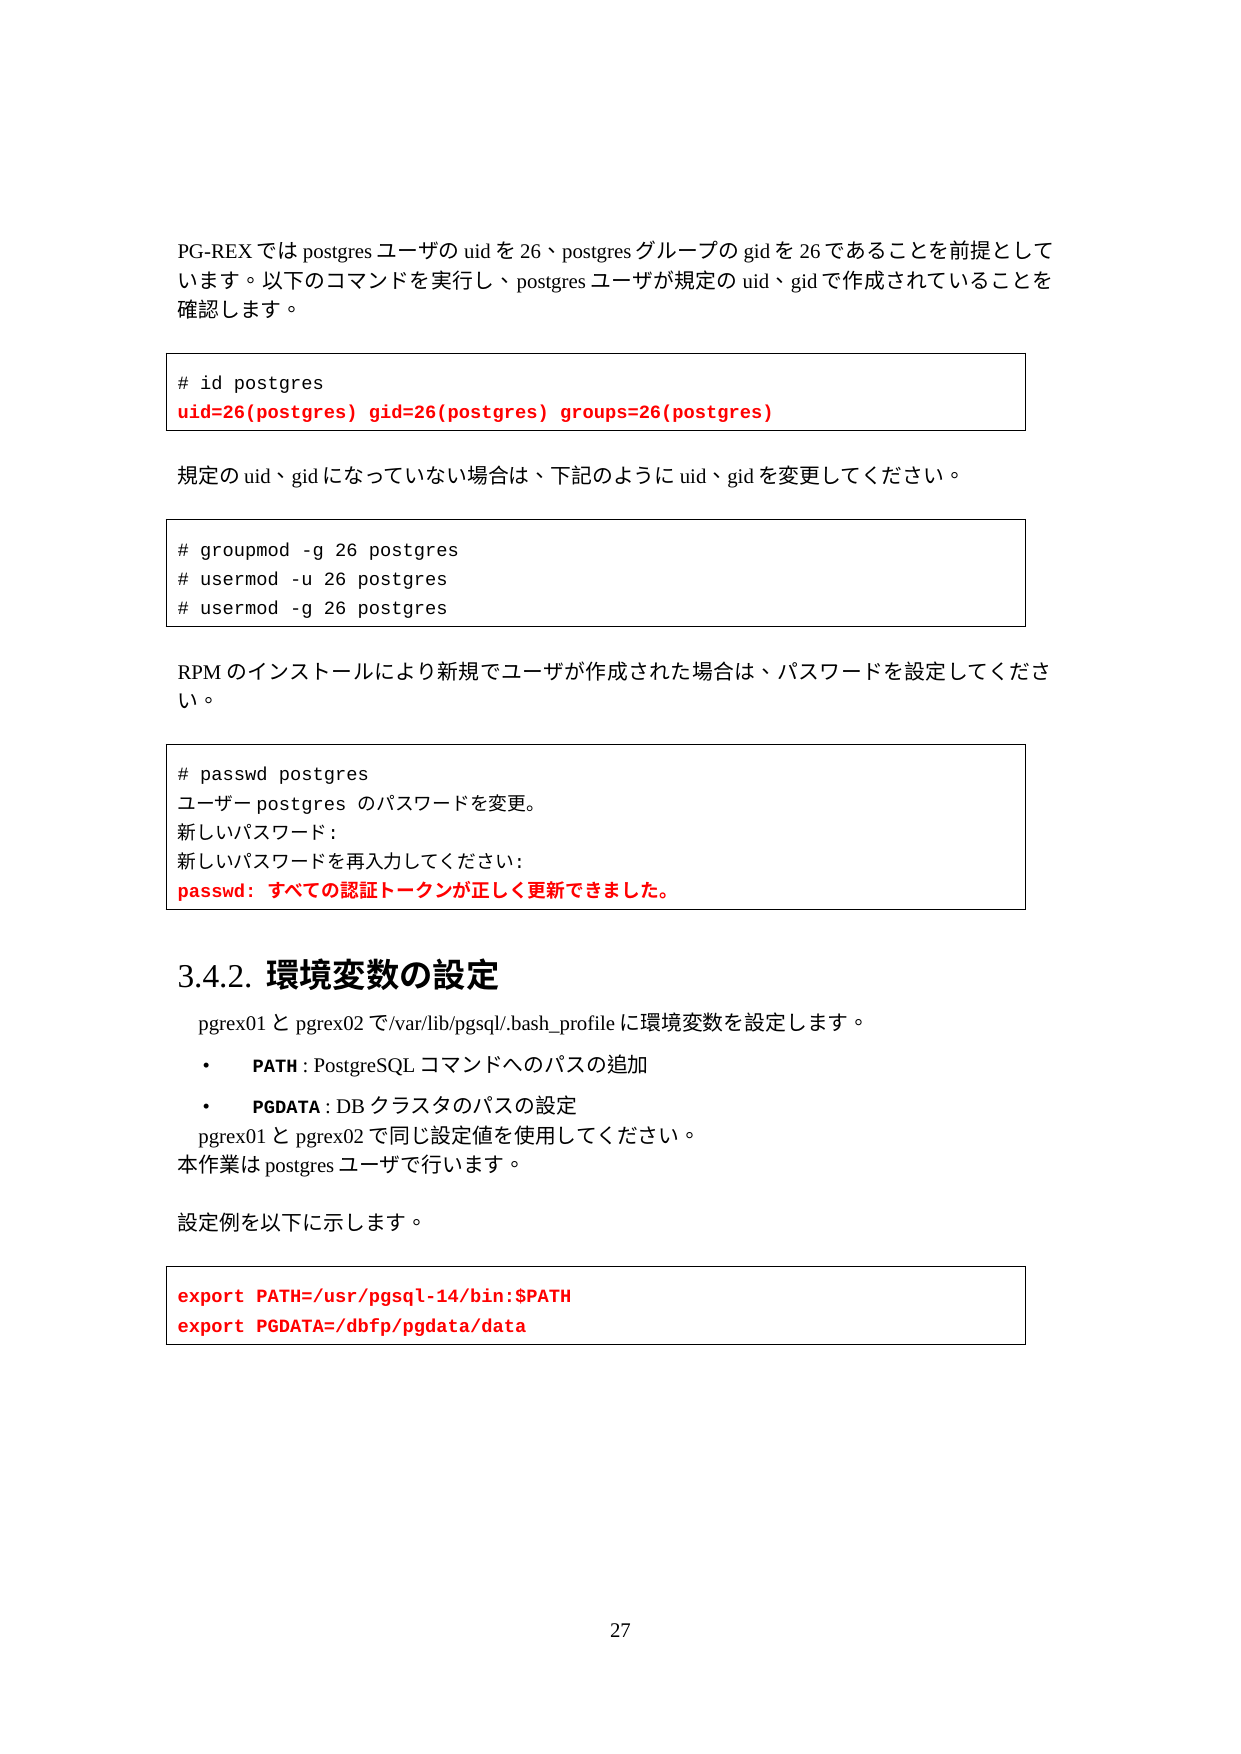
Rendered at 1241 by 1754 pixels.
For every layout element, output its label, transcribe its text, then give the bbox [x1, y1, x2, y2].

list PGDATA : DBクラスタのパスの設定 [202, 1091, 1054, 1120]
text PG-REXではpostgresユーザのuidを26、postgresグループのgidを26であることを前提としています。以下のコマンドを実行し、postgresユーザが規定のuid、gidで作成されていることを確認します。 [177, 236, 1054, 323]
table_header export PATH=/usr/pgsql-14/bin:$PATH export PGDATA=/dbfp/pgdata/data [167, 1267, 1025, 1344]
table_header # passwd postgres ユーザー postgres のパスワードを変更。 新しいパスワード: 新しいパスワードを再入力してください: passwd: すべての認証トークンが正しく更新できました。 [167, 745, 1025, 909]
list PATH : PostgreSQLコマンドへのパスの追加 [202, 1049, 1054, 1078]
text 設定例を以下に示します。 [177, 1207, 1054, 1237]
text 本作業はpostgresユーザで行います。 [177, 1149, 1054, 1178]
text pgrex01とpgrex02で/var/lib/pgsql/.bash_profileに環境変数を設定します。 [177, 1007, 1054, 1037]
text 規定のuid、gidになっていない場合は、下記のようにuid、gidを変更してください。 [177, 461, 1054, 490]
subtitle 環境変数の設定 [177, 952, 1063, 997]
table_header # id postgres uid=26(postgres) gid=26(postgres) groups=26(postgres) [167, 354, 1025, 430]
table_header # groupmod -g 26 postgres # usermod -u 26 postgres # usermod -g 26 postgres [167, 520, 1025, 626]
text RPMのインストールにより新規でユーザが作成された場合は、パスワードを設定してください。 [177, 656, 1054, 714]
text pgrex01とpgrex02で同じ設定値を使用してください。 [177, 1120, 1054, 1149]
